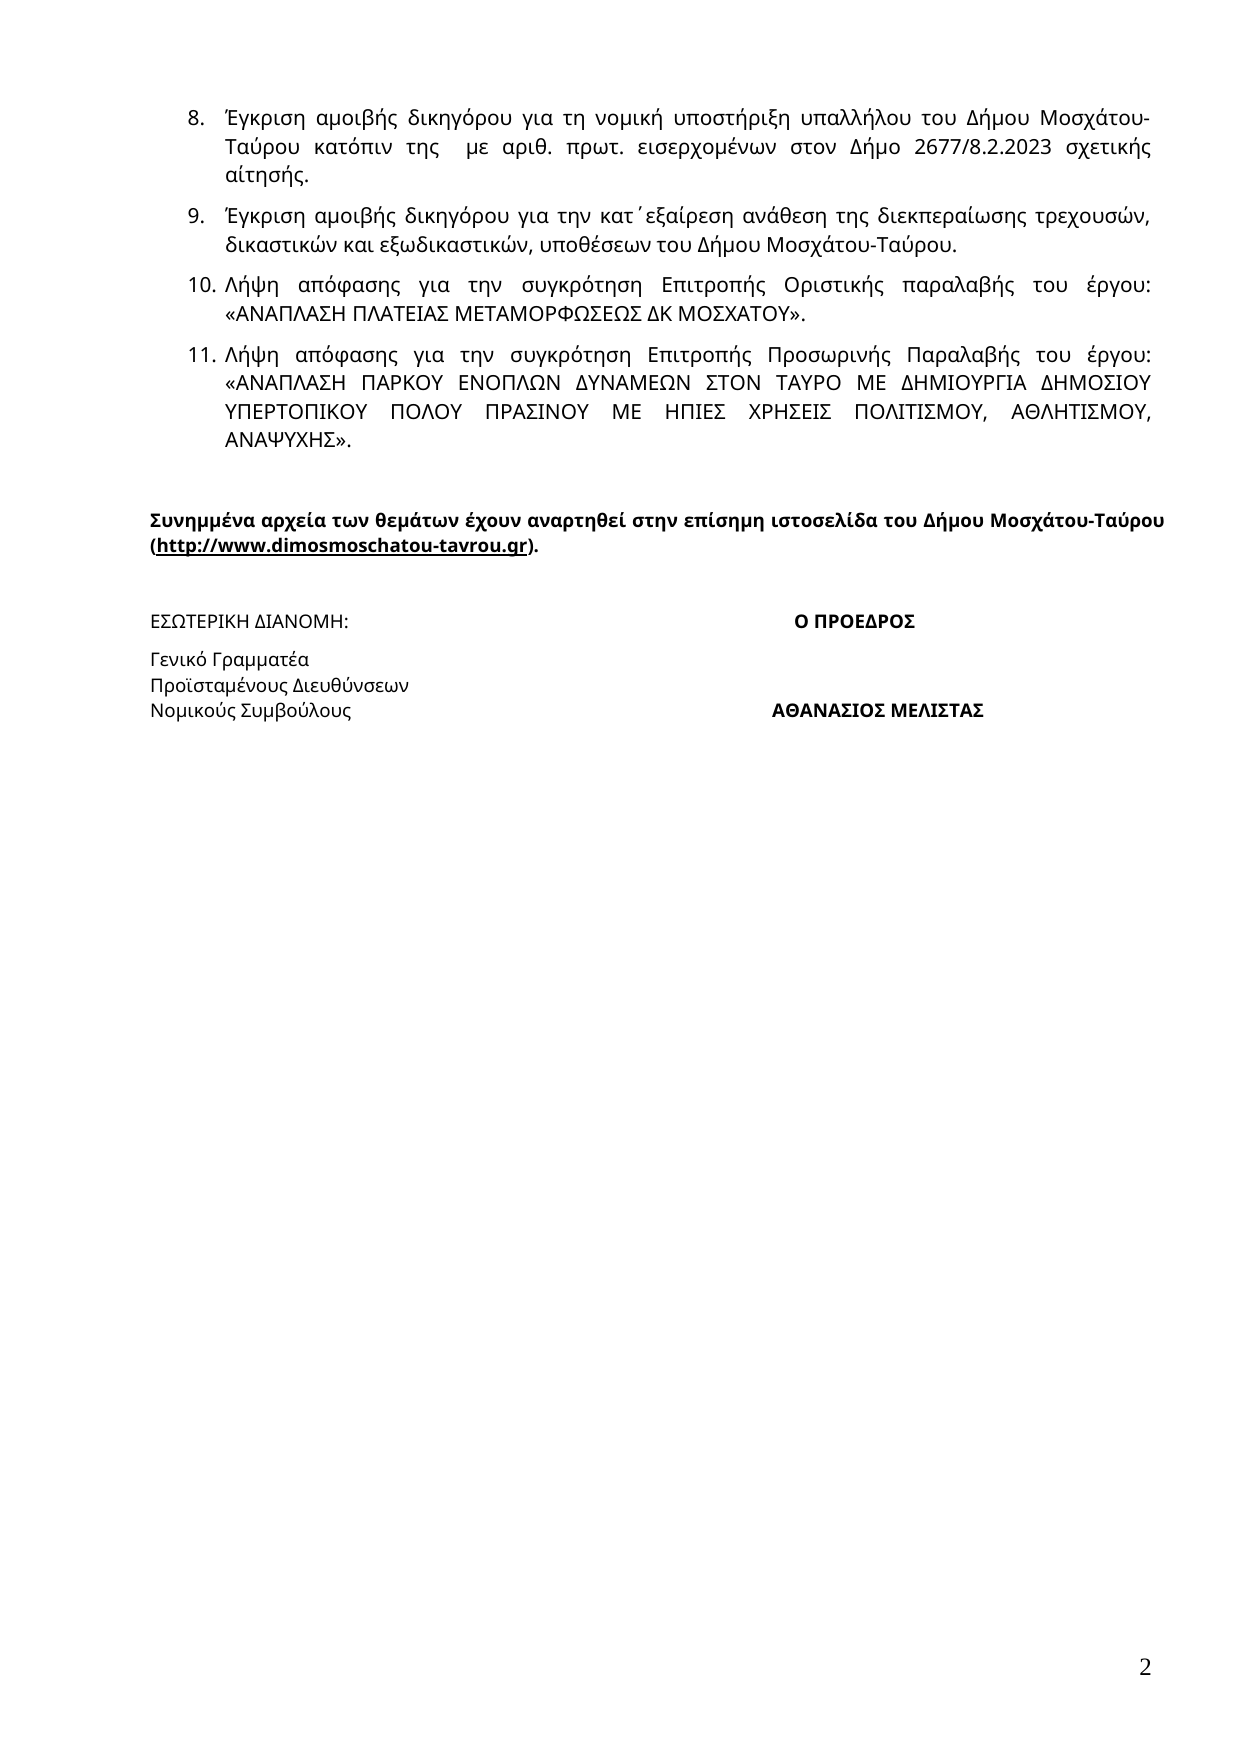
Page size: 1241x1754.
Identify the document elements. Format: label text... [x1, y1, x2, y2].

text Νομικούς Συμβούλους ΑΘΑΝΑΣΙΟΣ ΜΕΛΙΣΤΑΣ [150, 698, 1152, 723]
list Λήψη απόφασης για την συγκρότηση Επιτροπής Προσωρινής Παραλαβής του έργου: «ΑΝΑΠΛΑΣΗ ΠΑΡΚΟΥ ΕΝΟΠΛΩΝ ΔΥΝΑΜΕΩΝ ΣΤΟΝ ΤΑΥΡΟ ΜΕ ΔΗΜΙΟΥΡΓΙΑ ΔΗΜΟΣΙΟΥ ΥΠΕΡΤΟΠΙΚΟΥ ΠΟΛΟΥ ΠΡΑΣΙΝΟΥ ΜΕ ΗΠΙΕΣ ΧΡΗΣΕΙΣ ΠΟΛΙΤΙΣΜΟΥ, ΑΘΛΗΤΙΣΜΟΥ, ΑΝΑΨΥΧΗΣ». [187, 340, 1152, 454]
text Γενικό Γραμματέα [150, 647, 1152, 672]
list Λήψη απόφασης για την συγκρότηση Επιτροπής Οριστικής παραλαβής του έργου: «ΑΝΑΠΛΑΣΗ ΠΛΑΤΕΙΑΣ ΜΕΤΑΜΟΡΦΩΣΕΩΣ ΔΚ ΜΟΣΧΑΤΟΥ». [187, 271, 1152, 327]
text Συνημμένα αρχεία των θεμάτων έχουν αναρτηθεί στην επίσημη ιστοσελίδα του Δήμου Μοσχάτου-Ταύρου (http://www.dimosmoschatou-tavrou.gr). [150, 507, 1167, 558]
text Προϊσταμένους Διευθύνσεων [150, 672, 1152, 698]
text ΕΣΩΤΕΡΙΚΗ ΔΙΑΝΟΜΗ: Ο ΠΡΟΕΔΡΟΣ [150, 609, 1152, 634]
list Έγκριση αμοιβής δικηγόρου για την κατ΄εξαίρεση ανάθεση της διεκπεραίωσης τρεχουσών, δικαστικών και εξωδικαστικών, υποθέσεων του Δήμου Μοσχάτου-Ταύρου. [187, 201, 1152, 258]
list Έγκριση αμοιβής δικηγόρου για τη νομική υποστήριξη υπαλλήλου του Δήμου Μοσχάτου-Ταύρου κατόπιν της με αριθ. πρωτ. εισερχομένων στον Δήμο 2677/8.2.2023 σχετικής αίτησής. [187, 103, 1152, 189]
